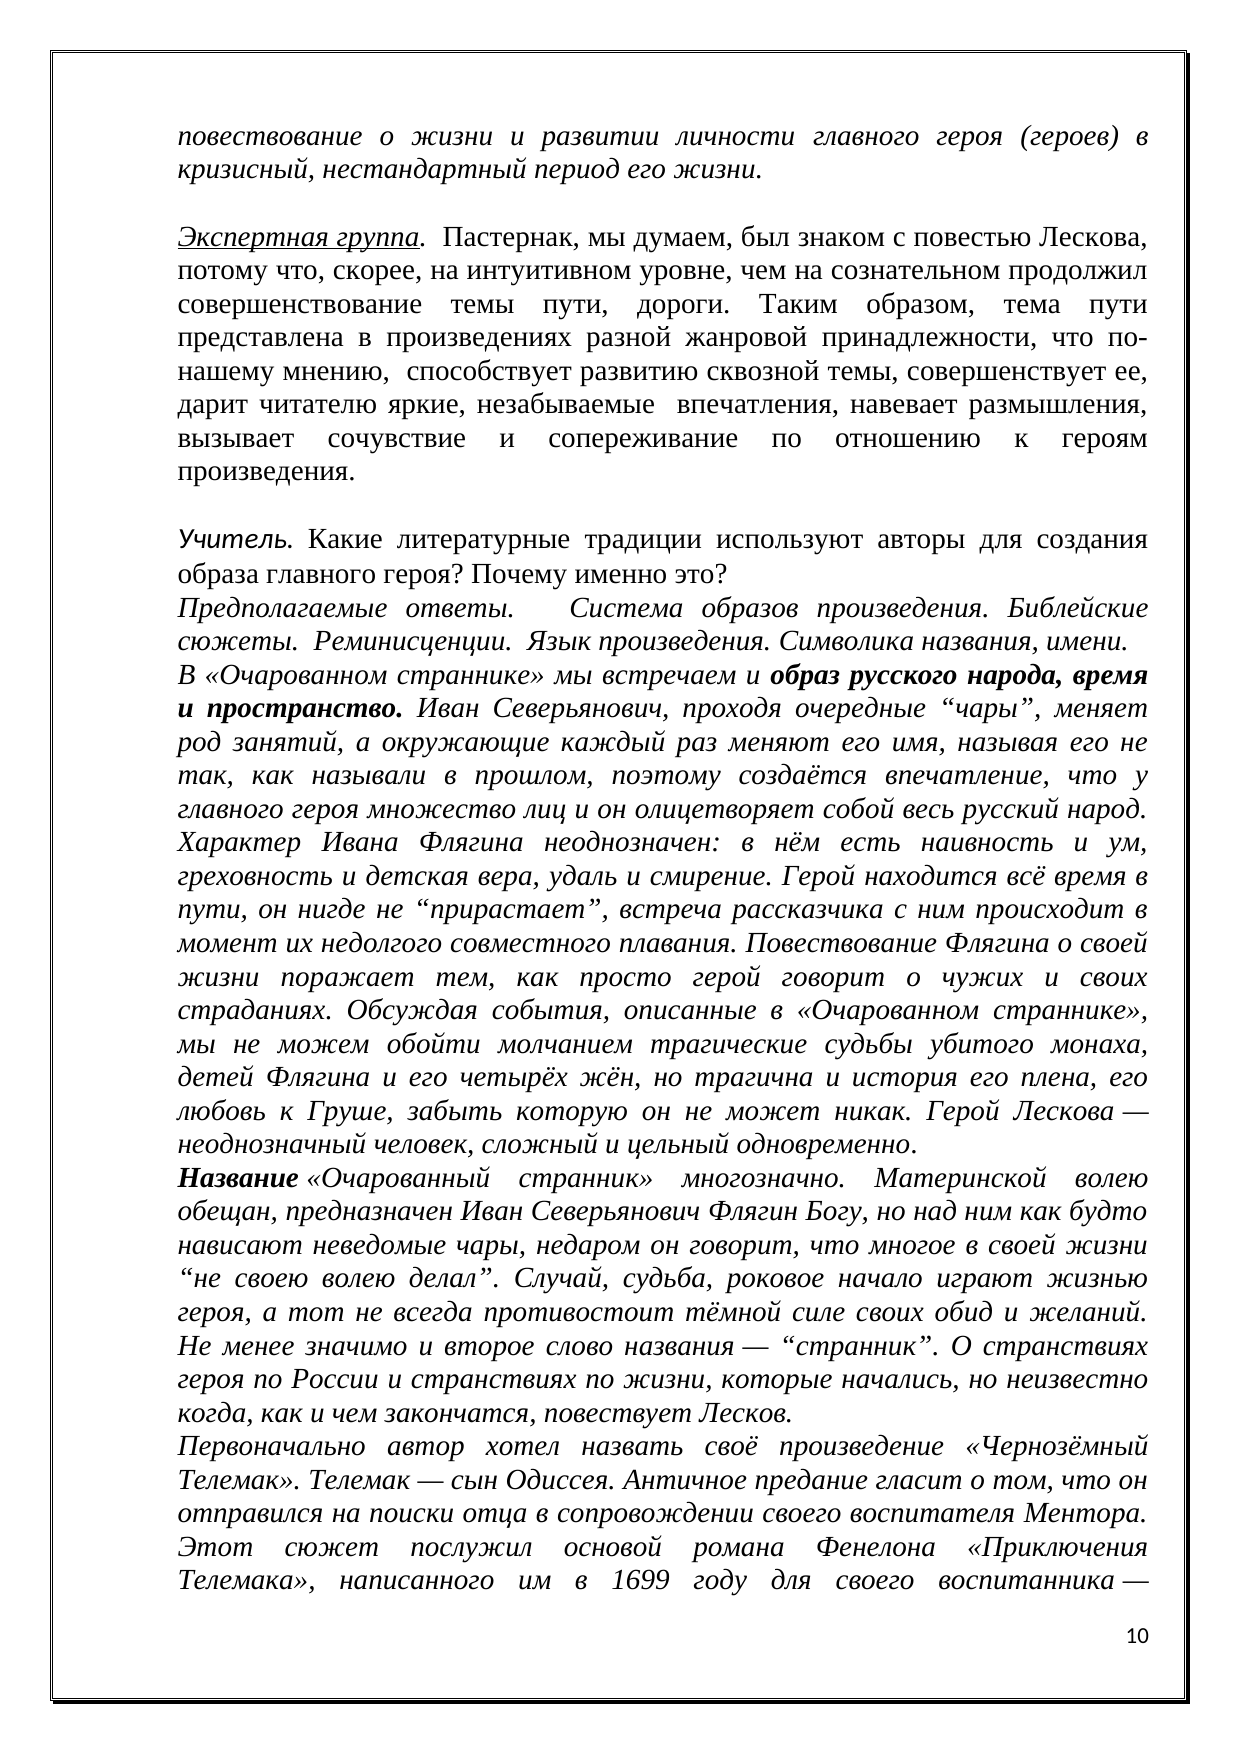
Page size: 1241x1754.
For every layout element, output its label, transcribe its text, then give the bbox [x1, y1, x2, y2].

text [177, 118, 1148, 185]
text Название «Очарованный странник» многозначно. Материнской волею обещан, предназначен Иван Северьянович Флягин Богу, но над ним как будто нависают неведомые чары, недаром он говорит, что многое в своей жизни “не своею волею делал”. Случай, судьба, роковое начало играют жизнью героя, а тот не всегда противостоит тёмной силе своих обид и желаний. Не менее значимо и второе слово названия — “странник”. О странствиях героя по России и странствиях по жизни, которые начались, но неизвестно когда, как и чем закончатся, повествует Лесков. [177, 1160, 1148, 1428]
text Экспертная группа. Пастернак, мы думаем, был знаком с повестью Лескова, потому что, скорее, на интуитивном уровне, чем на сознательном продолжил совершенствование темы пути, дороги. Таким образом, тема пути представлена в произведениях разной жанровой принадлежности, что по- нашему мнению, способствует развитию сквозной темы, совершенствует ее, дарит читателю яркие, незабываемые впечатления, навевает размышления, вызывает сочувствие и сопереживание по отношению к героям произведения. [177, 219, 1148, 487]
text В «Очарованном страннике» мы встречаем и образ русского народа, время и пространство. Иван Северьянович, проходя очередные “чары”, меняет род занятий, а окружающие каждый раз меняют его имя, называя его не так, как называли в прошлом, поэтому создаётся впечатление, что у главного героя множество лиц и он олицетворяет собой весь русский народ. Характер Ивана Флягина неоднозначен: в нём есть наивность и ум, греховность и детская вера, удаль и смирение. Герой находится всё время в пути, он нигде не “прирастает”, встреча рассказчика с ним происходит в момент их недолгого совместного плавания. Повествование Флягина о своей жизни поражает тем, как просто герой говорит о чужих и своих страданиях. Обсуждая события, описанные в «Очарованном страннике», мы не можем обойти молчанием трагические судьбы убитого монаха, детей Флягина и его четырёх жён, но трагична и история его плена, его любовь к Груше, забыть которую он не может никак. Герой Лескова — неоднозначный человек, сложный и цельный одновременно. [177, 657, 1148, 1160]
text Предполагаемые ответы. Система образов произведения. Библейские сюжеты. Реминисценции. Язык произведения. Символика названия, имени. [177, 590, 1148, 657]
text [177, 1428, 1148, 1596]
text Учитель. Какие литературные традиции используют авторы для создания образа главного героя? Почему именно это? [177, 521, 1148, 590]
